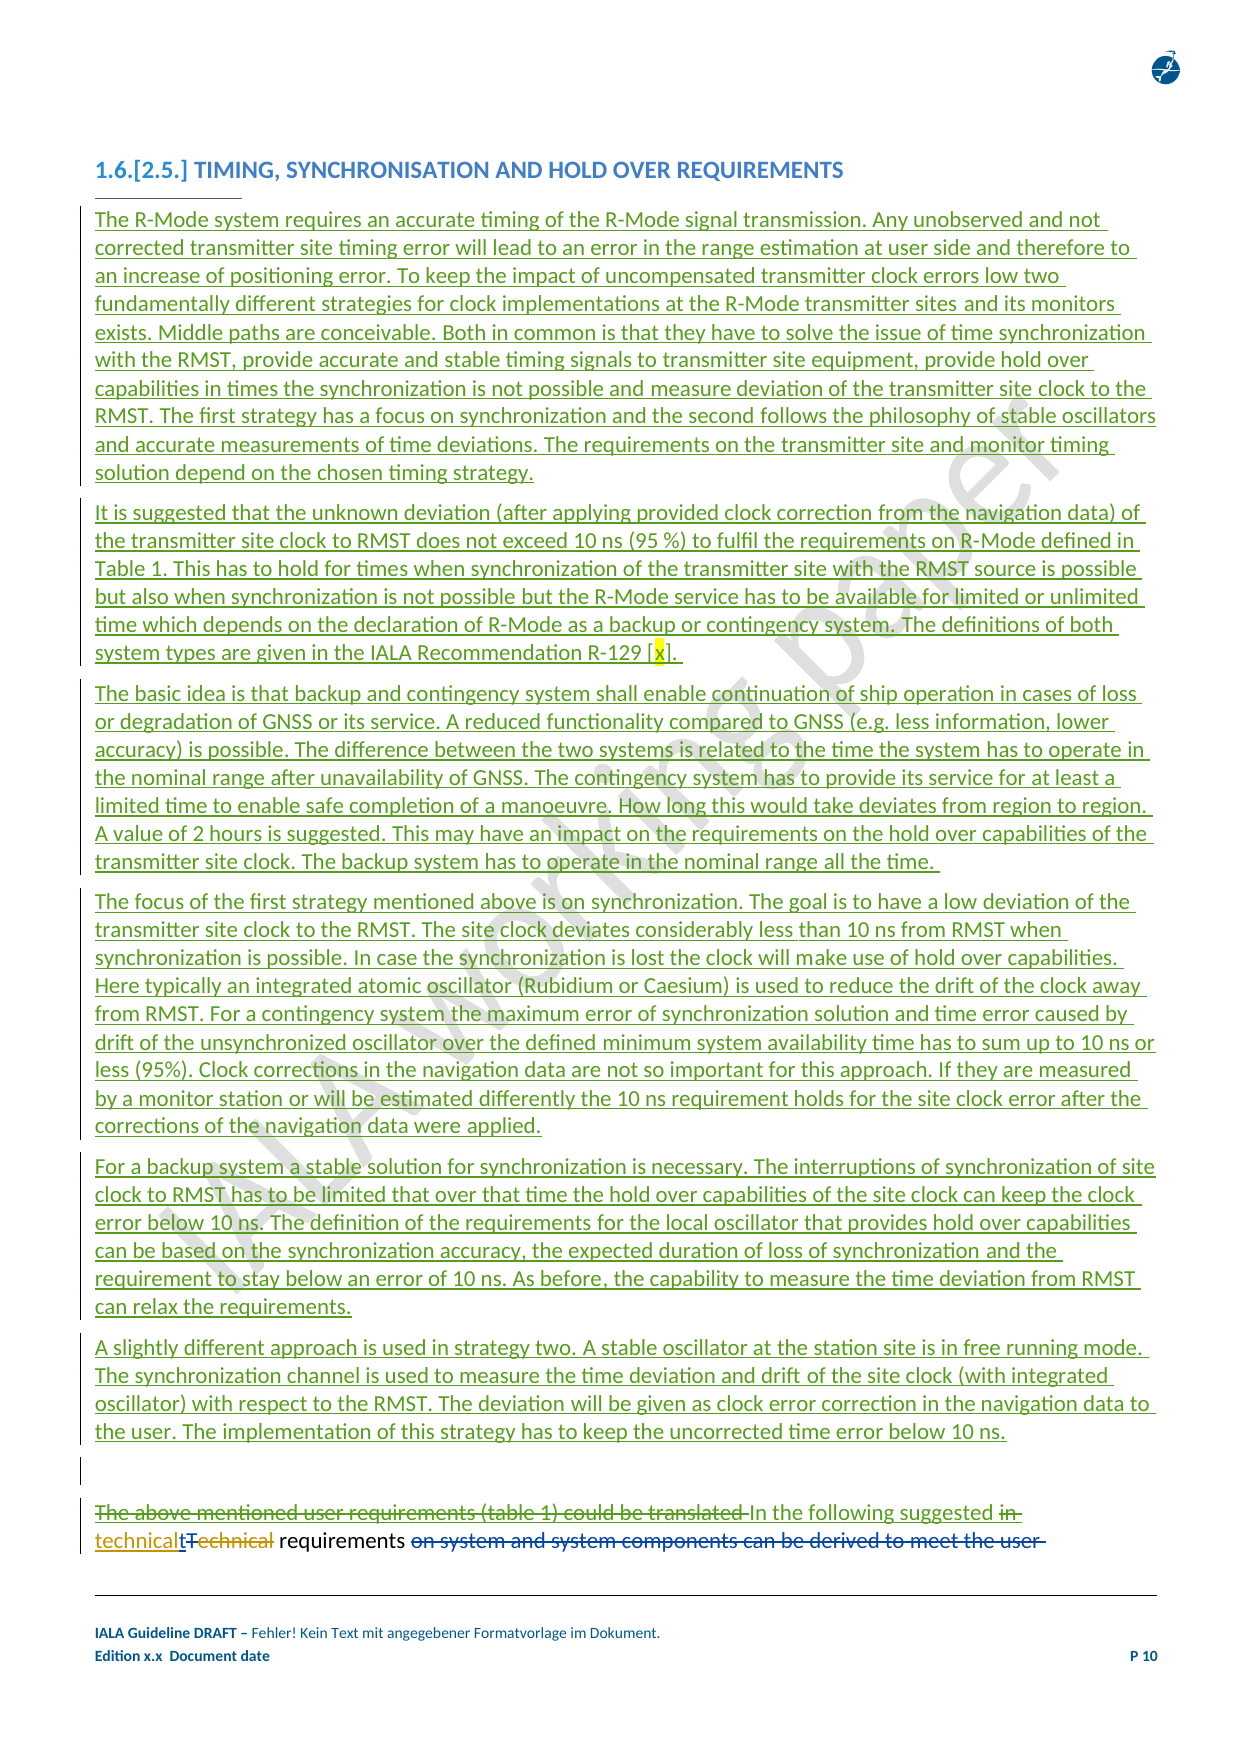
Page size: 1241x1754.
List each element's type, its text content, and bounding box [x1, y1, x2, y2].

subtitle Timing, Synchronisation and Hold Over requirements [94, 154, 1157, 185]
text requirements [94, 1498, 1157, 1554]
picture [1120, 0, 1239, 119]
